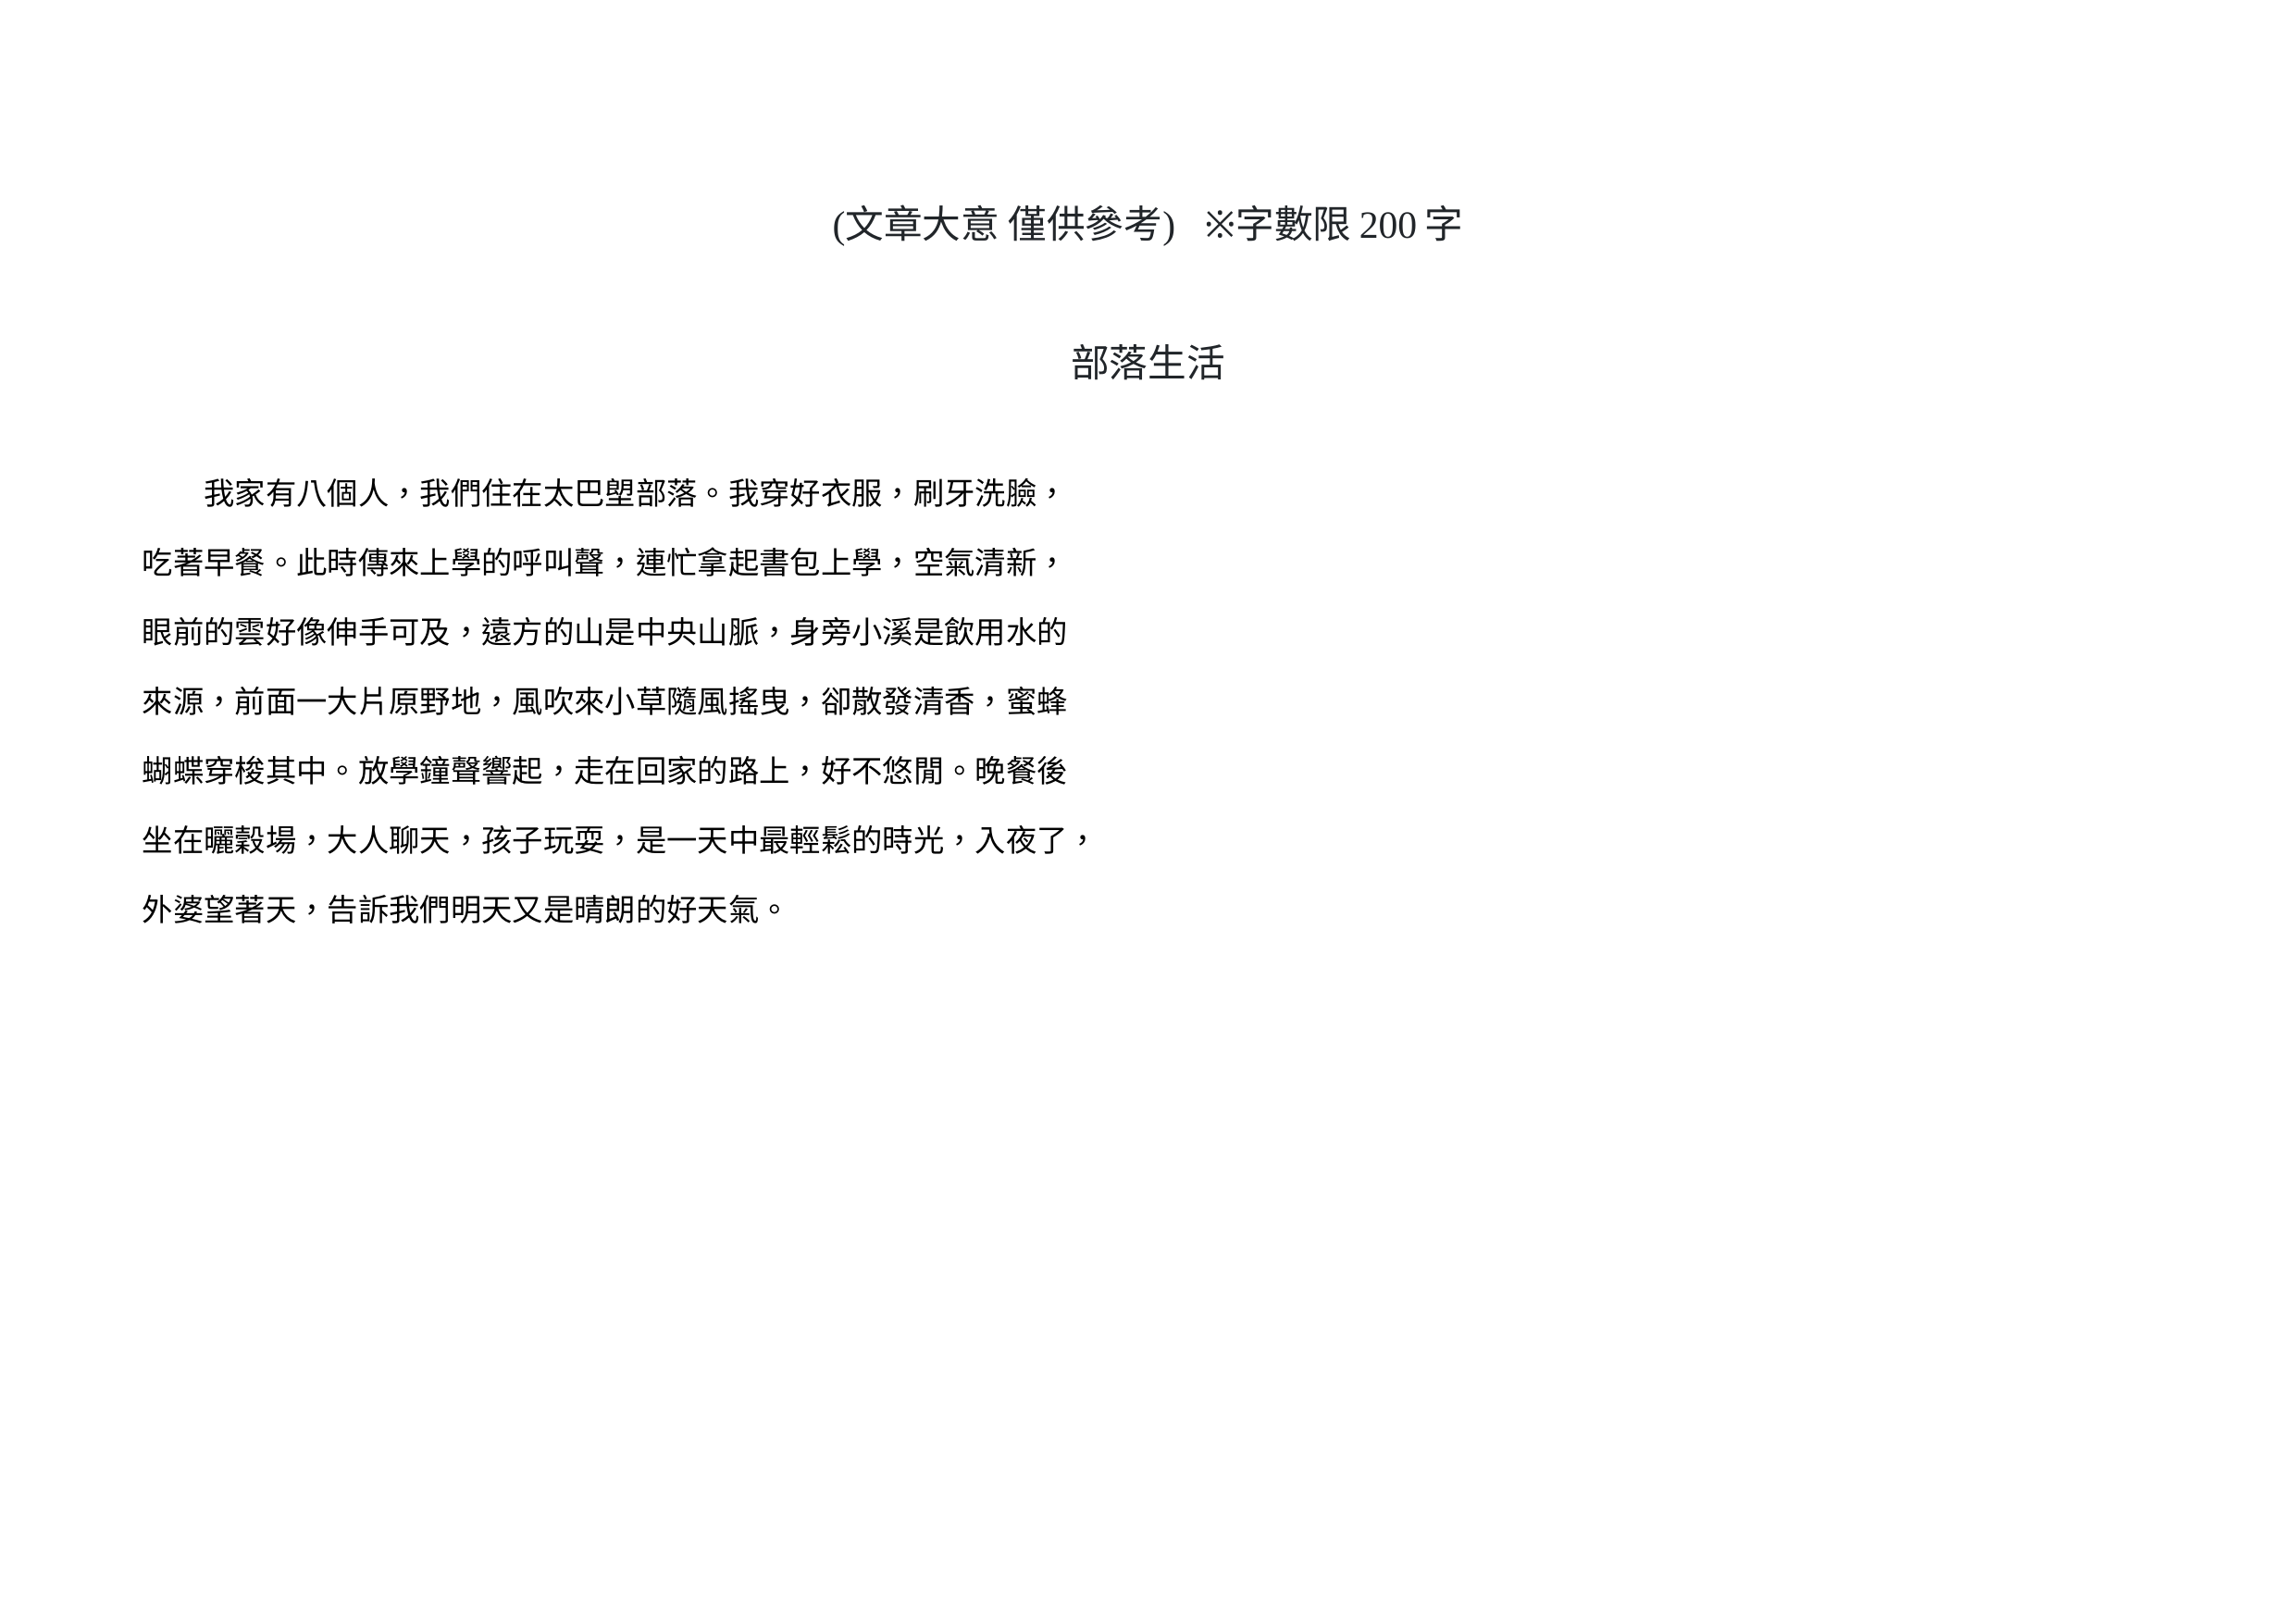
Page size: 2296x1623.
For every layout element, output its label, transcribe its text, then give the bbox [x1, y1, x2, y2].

text (文章大意 僅供參考) ※字數限200字 [142, 187, 2153, 256]
text 我家有八個人，我們住在太巴塱部落。我穿好衣服，刷牙洗臉，吃著早餐。此時傳來上學的呼叫聲，連忙拿起書包上學，空氣清新，眼前的雲好像伸手可及，遠方的山是中央山脈，身旁小溪是飲用水的來源，前面一大片原野地，風吹來小草隨風搖曳，卻散發清香，蜜蜂蝴蝶穿梭其中。放學鐘聲響起，走在回家的路上，好不悠閒。晚餐後坐在曬穀場，大人聊天，孩子玩耍，是一天中最輕鬆的時光，入夜了，外婆望著天，告訴我們明天又是晴朗的好天氣。 [142, 457, 1090, 943]
text 部落生活 [142, 326, 2153, 395]
